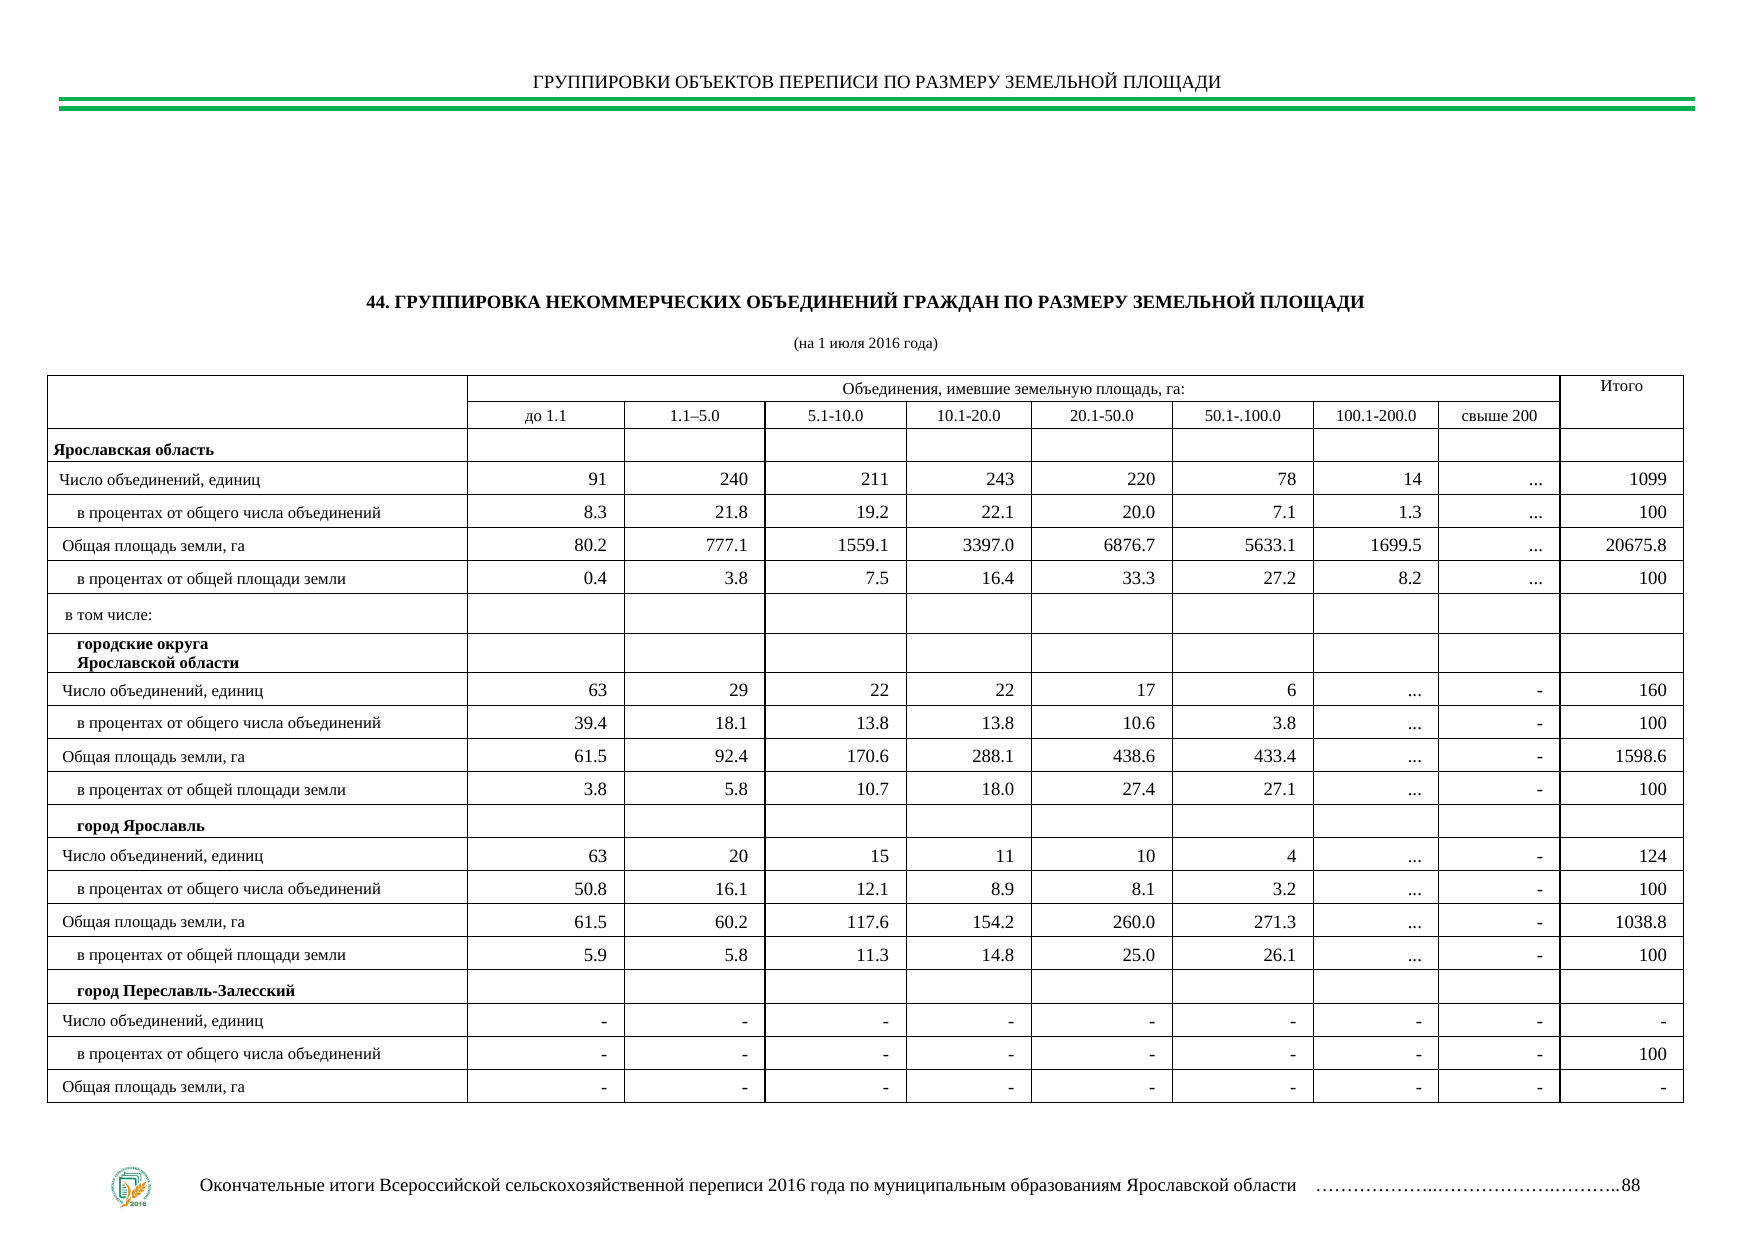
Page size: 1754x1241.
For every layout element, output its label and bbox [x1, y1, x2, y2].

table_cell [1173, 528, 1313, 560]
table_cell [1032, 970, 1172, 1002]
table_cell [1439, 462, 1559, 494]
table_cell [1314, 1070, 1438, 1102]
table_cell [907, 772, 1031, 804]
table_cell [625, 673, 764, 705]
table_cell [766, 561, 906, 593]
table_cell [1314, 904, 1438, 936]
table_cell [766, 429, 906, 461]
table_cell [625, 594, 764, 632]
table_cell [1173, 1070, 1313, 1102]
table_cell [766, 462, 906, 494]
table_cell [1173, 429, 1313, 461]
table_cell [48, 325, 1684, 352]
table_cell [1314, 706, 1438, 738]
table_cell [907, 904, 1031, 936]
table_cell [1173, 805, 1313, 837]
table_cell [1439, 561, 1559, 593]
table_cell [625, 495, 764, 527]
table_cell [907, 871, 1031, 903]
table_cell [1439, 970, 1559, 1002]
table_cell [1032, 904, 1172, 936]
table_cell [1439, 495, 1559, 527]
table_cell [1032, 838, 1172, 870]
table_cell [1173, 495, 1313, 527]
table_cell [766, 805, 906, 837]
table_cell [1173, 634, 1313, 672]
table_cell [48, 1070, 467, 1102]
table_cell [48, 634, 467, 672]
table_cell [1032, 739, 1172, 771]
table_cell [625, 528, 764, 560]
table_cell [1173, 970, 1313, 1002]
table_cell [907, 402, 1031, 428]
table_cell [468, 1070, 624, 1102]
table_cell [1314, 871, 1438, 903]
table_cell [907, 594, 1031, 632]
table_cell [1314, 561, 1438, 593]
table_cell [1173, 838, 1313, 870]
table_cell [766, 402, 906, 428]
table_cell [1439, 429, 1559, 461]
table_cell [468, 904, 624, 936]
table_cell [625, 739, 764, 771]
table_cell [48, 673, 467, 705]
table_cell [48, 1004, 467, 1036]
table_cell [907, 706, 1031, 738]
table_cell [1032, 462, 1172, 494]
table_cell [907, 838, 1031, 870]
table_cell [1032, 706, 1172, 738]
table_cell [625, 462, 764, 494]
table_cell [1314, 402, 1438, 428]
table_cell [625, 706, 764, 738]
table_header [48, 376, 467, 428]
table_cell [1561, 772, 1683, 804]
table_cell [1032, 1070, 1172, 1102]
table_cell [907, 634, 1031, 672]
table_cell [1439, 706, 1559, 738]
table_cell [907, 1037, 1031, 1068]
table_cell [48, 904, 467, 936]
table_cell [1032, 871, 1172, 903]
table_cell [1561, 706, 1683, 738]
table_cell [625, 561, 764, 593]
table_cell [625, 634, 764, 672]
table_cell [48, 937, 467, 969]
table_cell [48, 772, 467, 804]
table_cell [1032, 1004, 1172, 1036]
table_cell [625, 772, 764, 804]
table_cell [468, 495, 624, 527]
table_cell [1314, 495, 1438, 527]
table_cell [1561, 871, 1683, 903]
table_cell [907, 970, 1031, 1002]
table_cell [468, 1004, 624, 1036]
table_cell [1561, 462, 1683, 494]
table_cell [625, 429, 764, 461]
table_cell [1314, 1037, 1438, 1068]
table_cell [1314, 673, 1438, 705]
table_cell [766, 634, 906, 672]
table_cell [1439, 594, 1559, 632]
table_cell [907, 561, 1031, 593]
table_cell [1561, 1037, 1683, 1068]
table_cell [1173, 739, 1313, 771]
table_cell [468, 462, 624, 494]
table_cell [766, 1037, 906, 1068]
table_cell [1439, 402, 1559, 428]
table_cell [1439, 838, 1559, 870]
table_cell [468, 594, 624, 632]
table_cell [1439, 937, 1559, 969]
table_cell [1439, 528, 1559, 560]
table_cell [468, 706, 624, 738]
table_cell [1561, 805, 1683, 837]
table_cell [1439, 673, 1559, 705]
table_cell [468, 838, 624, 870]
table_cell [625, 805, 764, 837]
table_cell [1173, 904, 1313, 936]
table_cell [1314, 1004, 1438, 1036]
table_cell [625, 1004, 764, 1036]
picture [109, 1165, 153, 1209]
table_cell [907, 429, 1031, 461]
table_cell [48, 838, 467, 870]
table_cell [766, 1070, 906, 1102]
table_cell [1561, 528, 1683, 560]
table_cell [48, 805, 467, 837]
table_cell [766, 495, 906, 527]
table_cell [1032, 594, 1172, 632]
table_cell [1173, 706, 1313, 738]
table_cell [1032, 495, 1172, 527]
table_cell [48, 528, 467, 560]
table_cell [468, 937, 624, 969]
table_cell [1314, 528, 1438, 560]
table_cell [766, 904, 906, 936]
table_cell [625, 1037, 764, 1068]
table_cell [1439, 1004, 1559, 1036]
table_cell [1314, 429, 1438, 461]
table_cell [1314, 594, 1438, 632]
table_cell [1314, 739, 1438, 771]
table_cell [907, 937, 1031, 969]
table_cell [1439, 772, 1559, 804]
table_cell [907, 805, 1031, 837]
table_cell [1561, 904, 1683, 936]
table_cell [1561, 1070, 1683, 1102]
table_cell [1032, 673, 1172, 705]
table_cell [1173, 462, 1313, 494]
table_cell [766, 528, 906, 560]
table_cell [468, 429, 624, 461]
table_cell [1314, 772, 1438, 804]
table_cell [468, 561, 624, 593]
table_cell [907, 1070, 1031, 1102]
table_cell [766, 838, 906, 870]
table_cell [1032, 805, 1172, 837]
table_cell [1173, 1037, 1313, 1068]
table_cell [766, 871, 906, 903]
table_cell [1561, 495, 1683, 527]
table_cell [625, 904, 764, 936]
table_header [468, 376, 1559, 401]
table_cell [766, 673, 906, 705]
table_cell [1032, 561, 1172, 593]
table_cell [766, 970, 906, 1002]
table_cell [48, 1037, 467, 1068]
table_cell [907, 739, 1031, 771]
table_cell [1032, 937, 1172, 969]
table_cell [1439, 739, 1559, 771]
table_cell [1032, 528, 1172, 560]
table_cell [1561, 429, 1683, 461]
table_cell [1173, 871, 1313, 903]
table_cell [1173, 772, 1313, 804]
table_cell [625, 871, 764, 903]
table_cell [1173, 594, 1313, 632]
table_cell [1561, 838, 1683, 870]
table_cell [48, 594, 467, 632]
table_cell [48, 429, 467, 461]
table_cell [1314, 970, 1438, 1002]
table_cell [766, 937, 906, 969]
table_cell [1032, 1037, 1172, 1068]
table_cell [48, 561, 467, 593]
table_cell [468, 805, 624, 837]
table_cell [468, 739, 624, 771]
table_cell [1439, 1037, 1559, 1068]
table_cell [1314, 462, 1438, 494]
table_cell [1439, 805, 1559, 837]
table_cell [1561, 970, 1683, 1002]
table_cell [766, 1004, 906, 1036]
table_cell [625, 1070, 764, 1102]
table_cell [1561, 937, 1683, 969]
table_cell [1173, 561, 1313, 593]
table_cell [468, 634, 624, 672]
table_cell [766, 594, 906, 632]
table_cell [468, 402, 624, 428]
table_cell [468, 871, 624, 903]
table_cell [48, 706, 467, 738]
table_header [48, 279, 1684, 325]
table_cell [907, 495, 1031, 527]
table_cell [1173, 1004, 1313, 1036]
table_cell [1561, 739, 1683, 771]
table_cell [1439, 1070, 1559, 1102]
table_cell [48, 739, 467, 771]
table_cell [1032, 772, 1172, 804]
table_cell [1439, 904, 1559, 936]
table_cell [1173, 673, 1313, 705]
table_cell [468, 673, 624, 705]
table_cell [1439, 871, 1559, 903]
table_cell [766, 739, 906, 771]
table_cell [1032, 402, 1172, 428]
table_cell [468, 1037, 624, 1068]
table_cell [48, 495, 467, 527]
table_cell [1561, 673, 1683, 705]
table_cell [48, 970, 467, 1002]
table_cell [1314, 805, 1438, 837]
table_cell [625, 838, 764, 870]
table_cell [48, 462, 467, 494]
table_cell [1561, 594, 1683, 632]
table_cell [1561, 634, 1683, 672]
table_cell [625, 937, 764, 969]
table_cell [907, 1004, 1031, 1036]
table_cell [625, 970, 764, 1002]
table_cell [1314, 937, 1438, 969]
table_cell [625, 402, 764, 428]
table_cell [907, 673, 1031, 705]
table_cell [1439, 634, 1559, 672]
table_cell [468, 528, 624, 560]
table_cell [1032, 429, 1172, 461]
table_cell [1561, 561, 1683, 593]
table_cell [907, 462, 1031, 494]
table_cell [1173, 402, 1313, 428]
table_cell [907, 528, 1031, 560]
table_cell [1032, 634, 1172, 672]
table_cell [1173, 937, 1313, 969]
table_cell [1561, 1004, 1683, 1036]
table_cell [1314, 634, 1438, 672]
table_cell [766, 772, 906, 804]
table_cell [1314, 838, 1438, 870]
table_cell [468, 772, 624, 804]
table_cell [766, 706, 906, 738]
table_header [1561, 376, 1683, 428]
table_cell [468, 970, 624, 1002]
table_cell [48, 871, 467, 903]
